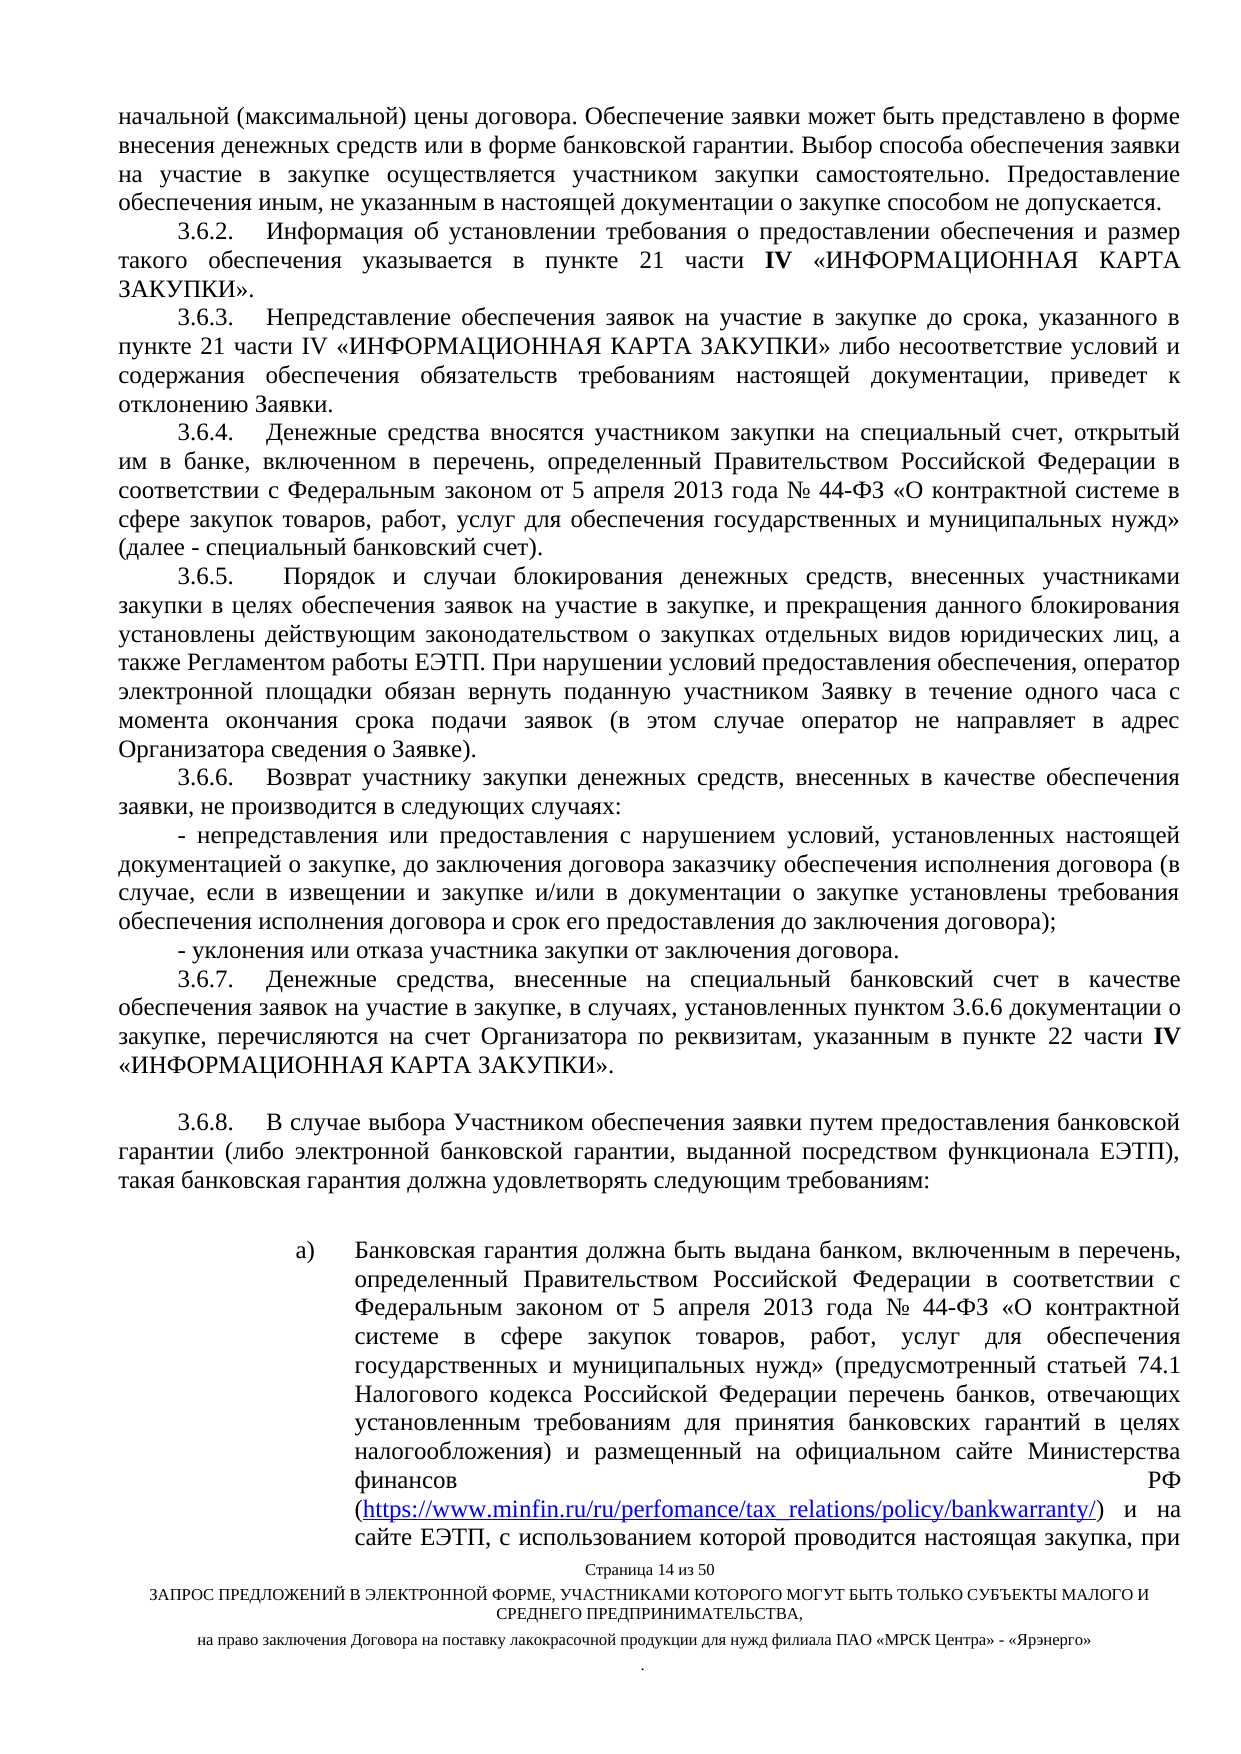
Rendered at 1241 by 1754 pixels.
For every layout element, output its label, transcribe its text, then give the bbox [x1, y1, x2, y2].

text - уклонения или отказа участника закупки от заключения договора. [118, 935, 1181, 964]
subtitle Непредставление обеспечения заявок на участие в закупке до срока, указанного в пункте 21 части IV «ИНФОРМАЦИОННАЯ КАРТА ЗАКУПКИ» либо несоответствие условий и содержания обеспечения обязательств требованиям настоящей документации, приведет к отклонению Заявки. [118, 302, 1181, 417]
subtitle В случае выбора Участником обеспечения заявки путем предоставления банковской гарантии (либо электронной банковской гарантии, выданной посредством функционала ЕЭТП), такая банковская гарантия должна удовлетворять следующим требованиям: [118, 1107, 1181, 1194]
subtitle Денежные средства, внесенные на специальный банковский счет в качестве обеспечения заявок на участие в закупке, в случаях, установленных пунктом 3.6.6 документации о закупке, перечисляются на счет Организатора по реквизитам, указанным в пункте 22 части IV «ИНФОРМАЦИОННАЯ КАРТА ЗАКУПКИ». [118, 964, 1181, 1079]
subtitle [118, 101, 1181, 216]
subtitle Информация об установлении требования о предоставлении обеспечения и размер такого обеспечения указывается в пункте 21 части IV «ИНФОРМАЦИОННАЯ КАРТА ЗАКУПКИ». [118, 216, 1181, 302]
subtitle Порядок и случаи блокирования денежных средств, внесенных участниками закупки в целях обеспечения заявок на участие в закупке, и прекращения данного блокирования установлены действующим законодательством о закупках отдельных видов юридических лиц, а также Регламентом работы ЕЭТП. При нарушении условий предоставления обеспечения, оператор электронной площадки обязан вернуть поданную участником Заявку в течение одного часа с момента окончания срока подачи заявок (в этом случае оператор не направляет в адрес Организатора сведения о Заявке). [118, 561, 1181, 762]
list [295, 1235, 1181, 1551]
subtitle Денежные средства вносятся участником закупки на специальный счет, открытый им в банке, включенном в перечень, определенный Правительством Российской Федерации в соответствии с Федеральным законом от 5 апреля 2013 года № 44-ФЗ «О контрактной системе в сфере закупок товаров, работ, услуг для обеспечения государственных и муниципальных нужд» (далее - специальный банковский счет). [118, 417, 1181, 561]
text - непредставления или предоставления с нарушением условий, установленных настоящей документацией о закупке, до заключения договора заказчику обеспечения исполнения договора (в случае, если в извещении и закупке и/или в документации о закупке установлены требования обеспечения исполнения договора и срок его предоставления до заключения договора); [118, 820, 1181, 935]
subtitle Возврат участнику закупки денежных средств, внесенных в качестве обеспечения заявки, не производится в следующих случаях: [118, 762, 1181, 820]
